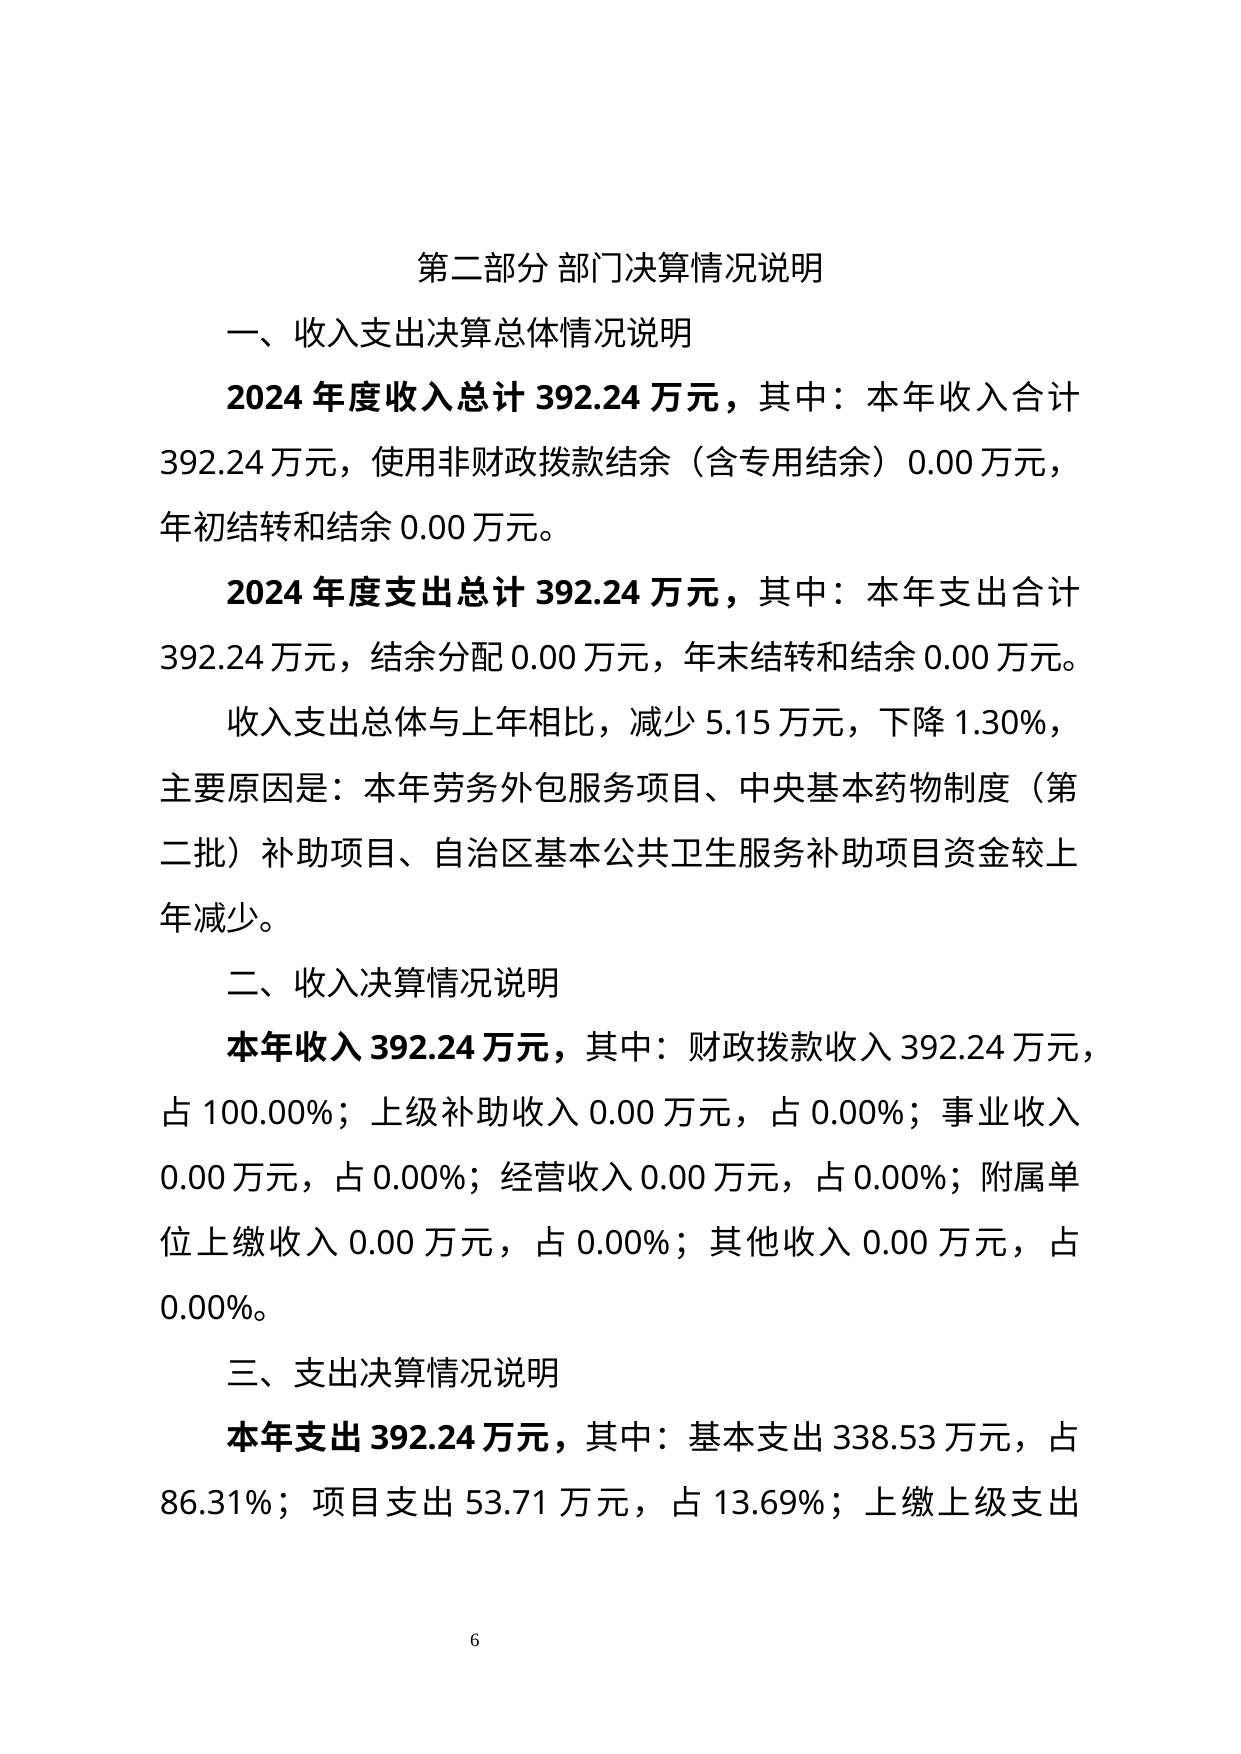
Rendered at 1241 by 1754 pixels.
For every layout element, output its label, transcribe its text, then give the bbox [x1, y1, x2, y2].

text 二、收入决算情况说明 [159, 948, 1081, 1013]
text 本年收入392.24万元，其中：财政拨款收入392.24万元，占100.00%；上级补助收入0.00万元，占0.00%；事业收入0.00万元，占0.00%；经营收入0.00万元，占0.00%；附属单位上缴收入0.00万元，占0.00%；其他收入0.00万元，占0.00%。 [159, 1013, 1081, 1338]
text 一、收入支出决算总体情况说明 [159, 298, 1081, 363]
text 2024年度收入总计392.24万元，其中：本年收入合计392.24万元，使用非财政拨款结余（含专用结余）0.00万元，年初结转和结余0.00万元。 [159, 363, 1081, 558]
text 收入支出总体与上年相比，减少5.15万元，下降1.30%，主要原因是：本年劳务外包服务项目、中央基本药物制度（第二批）补助项目、自治区基本公共卫生服务补助项目资金较上年减少。 [159, 688, 1081, 948]
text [159, 1403, 1081, 1533]
text 第二部分 部门决算情况说明 [159, 233, 1081, 298]
text 三、支出决算情况说明 [159, 1338, 1081, 1403]
text 2024年度支出总计392.24万元，其中：本年支出合计392.24万元，结余分配0.00万元，年末结转和结余0.00万元。 [159, 558, 1081, 688]
